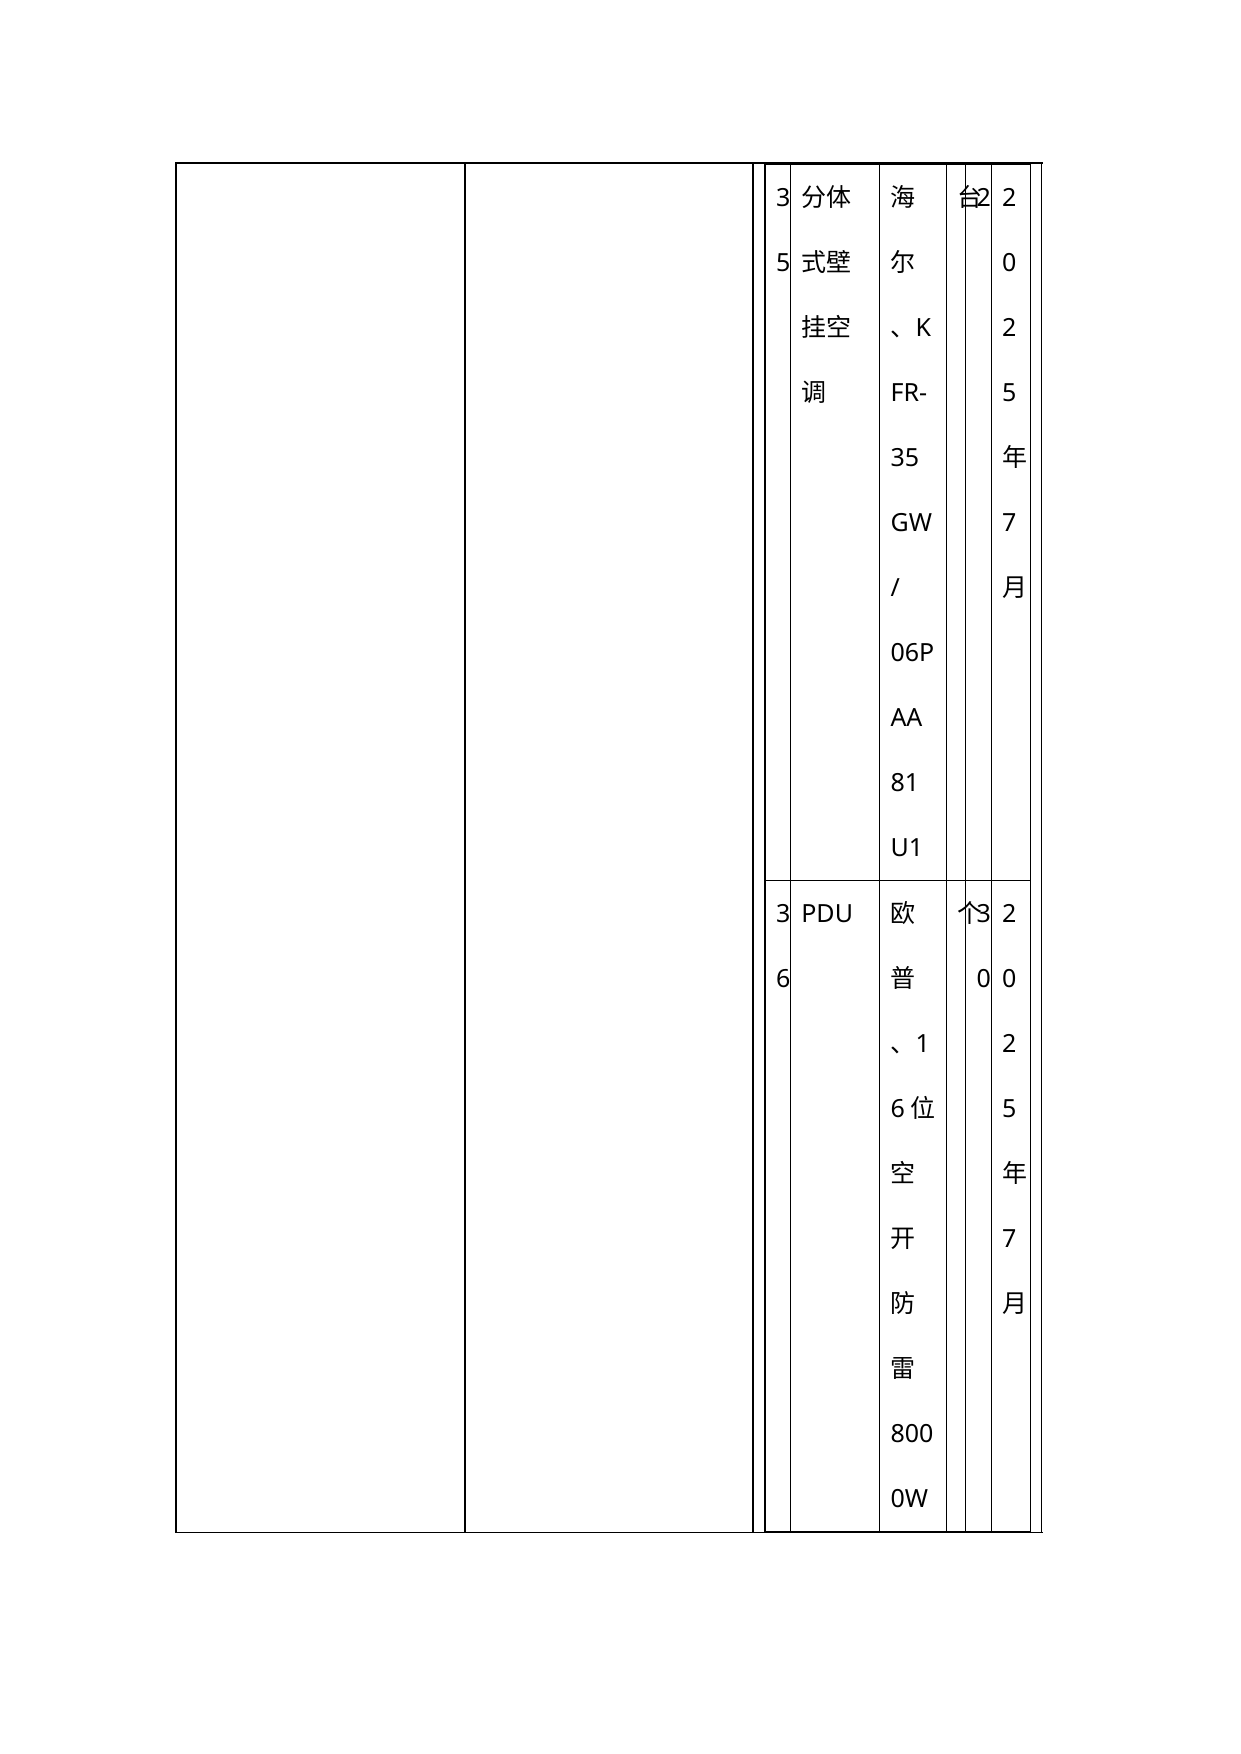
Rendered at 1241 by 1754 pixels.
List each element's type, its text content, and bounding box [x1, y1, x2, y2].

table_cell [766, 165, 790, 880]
table_cell ★ [466, 164, 752, 1532]
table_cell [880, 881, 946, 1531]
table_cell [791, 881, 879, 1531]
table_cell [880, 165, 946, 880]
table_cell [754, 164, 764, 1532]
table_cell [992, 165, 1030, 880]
table_cell 1 [177, 164, 464, 1532]
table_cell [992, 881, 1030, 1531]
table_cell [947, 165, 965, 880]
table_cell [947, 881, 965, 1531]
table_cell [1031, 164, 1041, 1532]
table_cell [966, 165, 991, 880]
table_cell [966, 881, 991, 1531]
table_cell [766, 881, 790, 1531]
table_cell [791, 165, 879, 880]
